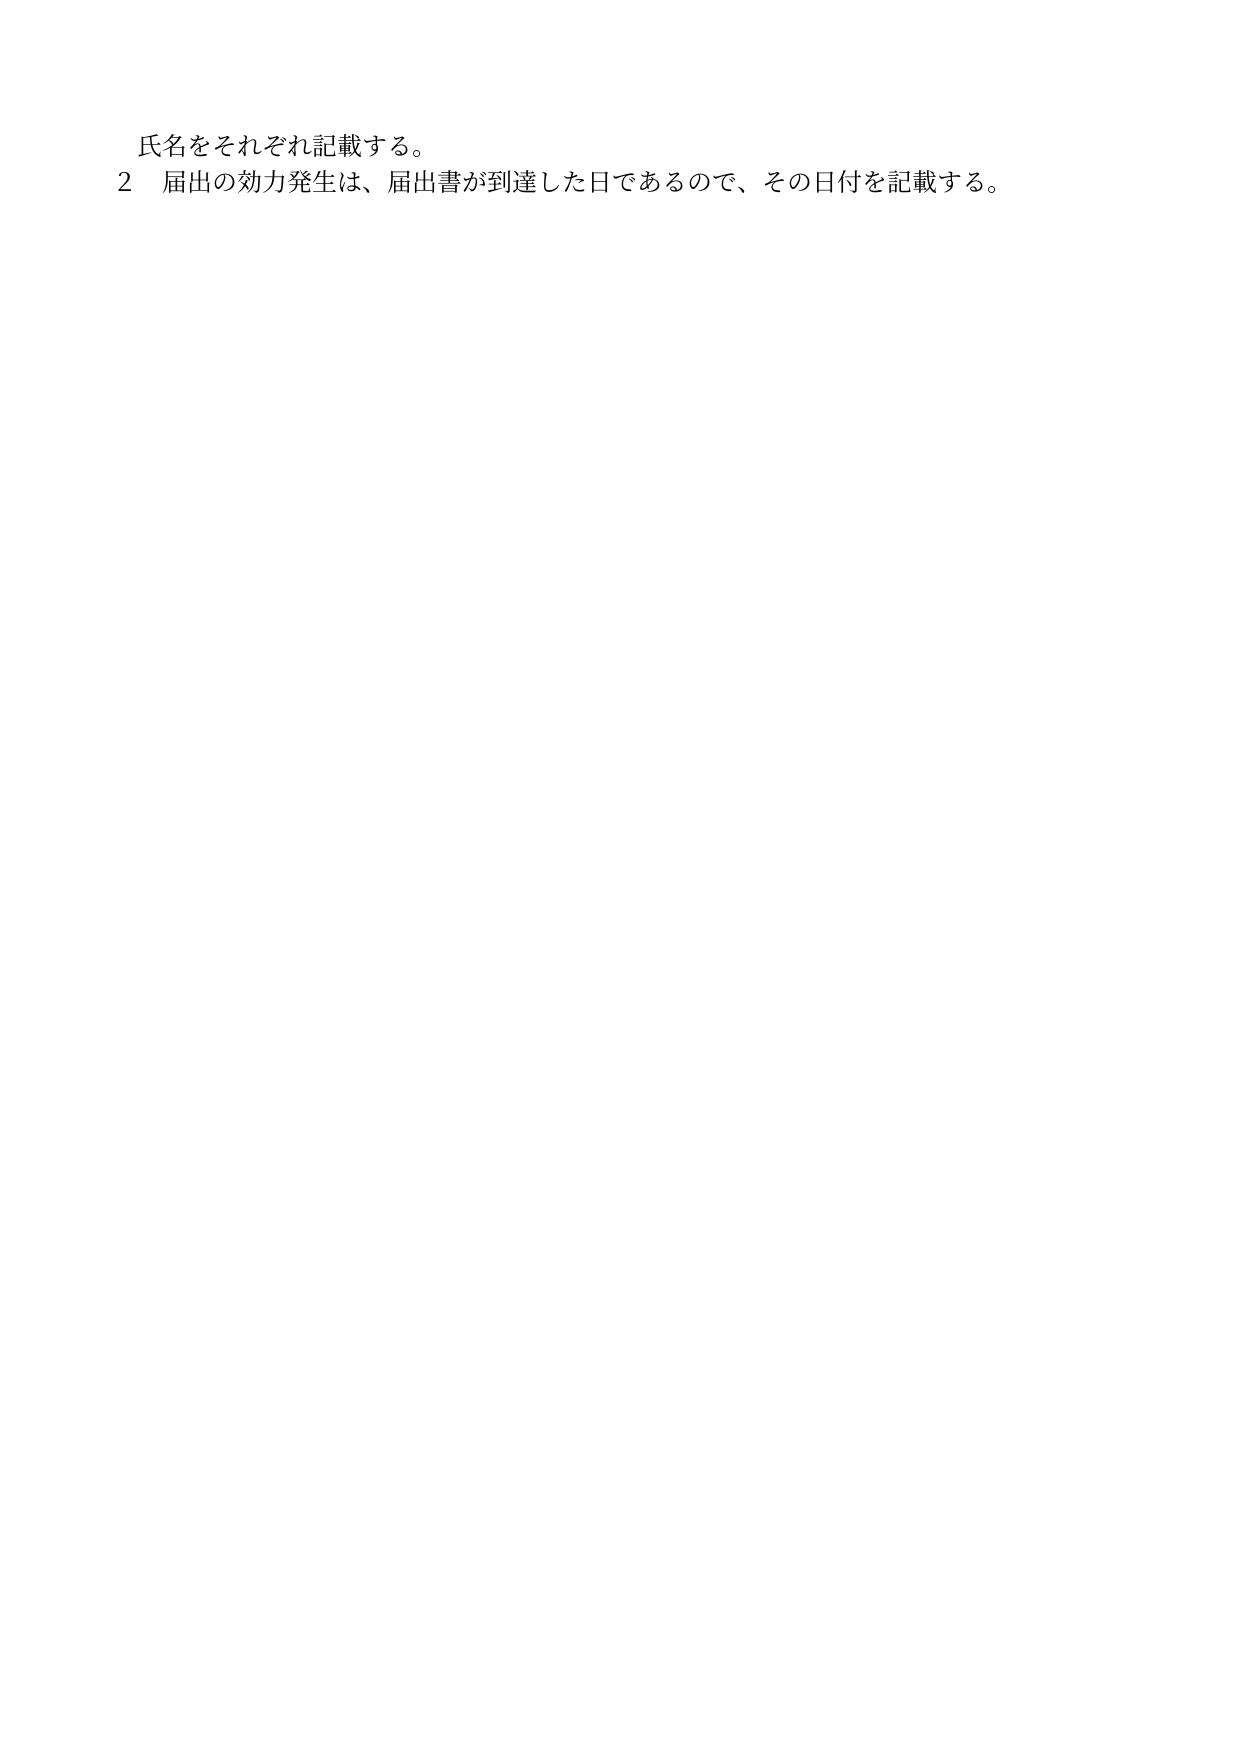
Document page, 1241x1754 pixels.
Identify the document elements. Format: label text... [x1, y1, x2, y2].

text ２ 届出の効力発生は、届出書が到達した日であるので、その日付を記載する。 [112, 163, 1128, 199]
text 氏名をそれぞれ記載する。 [112, 127, 1128, 163]
